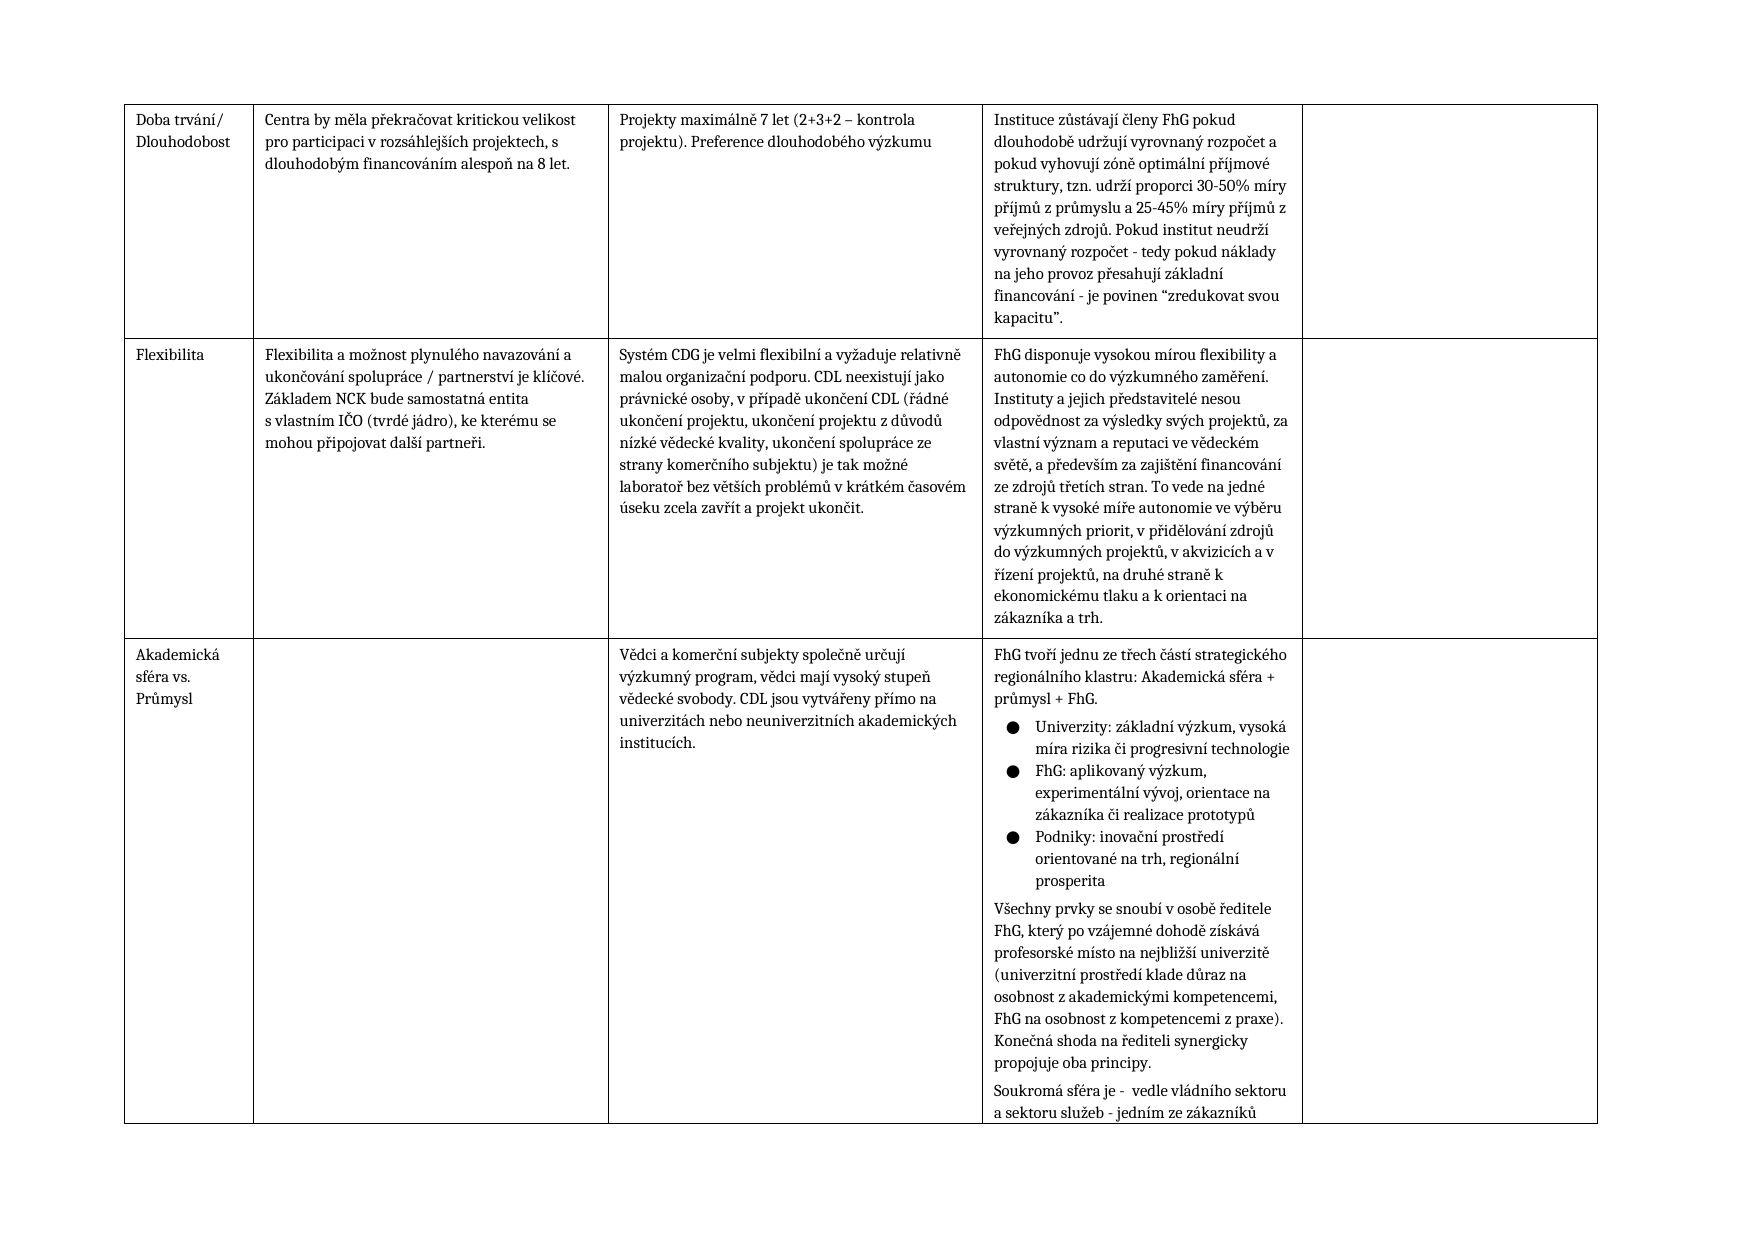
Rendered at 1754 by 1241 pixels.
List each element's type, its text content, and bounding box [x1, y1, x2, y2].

table_cell Projekty maximálně 7 let (2+3+2 – kontrola projektu). Preference dlouhodobého výzkumu [609, 105, 982, 338]
table_cell Flexibilita a možnost plynulého navazování a ukončování spolupráce / partnerství je klíčové. Základem NCK bude samostatná entita s vlastním IČO (tvrdé jádro), ke kterému se mohou připojovat další partneři. [254, 339, 608, 638]
table_cell [1303, 639, 1597, 1123]
table_cell Flexibilita [125, 339, 253, 638]
table_cell [254, 639, 608, 1123]
table_cell Doba trvání/ Dlouhodobost [125, 105, 253, 338]
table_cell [125, 639, 253, 1123]
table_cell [983, 639, 1302, 1123]
table_cell FhG disponuje vysokou mírou flexibility a autonomie co do výzkumného zaměření. Instituty a jejich představitelé nesou odpovědnost za výsledky svých projektů, za vlastní význam a reputaci ve vědeckém světě, a především za zajištění financování ze zdrojů třetích stran. To vede na jedné straně k vysoké míře autonomie ve výběru výzkumných priorit, v přidělování zdrojů do výzkumných projektů, v akvizicích a v řízení projektů, na druhé straně k ekonomickému tlaku a k orientaci na zákazníka a trh. [983, 339, 1302, 638]
table_cell [1303, 339, 1597, 638]
table_cell Centra by měla překračovat kritickou velikost pro participaci v rozsáhlejších projektech, s dlouhodobým financováním alespoň na 8 let. [254, 105, 608, 338]
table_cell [609, 639, 982, 1123]
table_cell Systém CDG je velmi flexibilní a vyžaduje relativně malou organizační podporu. CDL neexistují jako právnické osoby, v případě ukončení CDL (řádné ukončení projektu, ukončení projektu z důvodů nízké vědecké kvality, ukončení spolupráce ze strany komerčního subjektu) je tak možné laboratoř bez větších problémů v krátkém časovém úseku zcela zavřít a projekt ukončit. [609, 339, 982, 638]
table_cell [1303, 105, 1597, 338]
table_cell Instituce zůstávají členy FhG pokud dlouhodobě udržují vyrovnaný rozpočet a pokud vyhovují zóně optimální příjmové struktury, tzn. udrží proporci 30-50% míry příjmů z průmyslu a 25-45% míry příjmů z veřejných zdrojů. Pokud institut neudrží vyrovnaný rozpočet - tedy pokud náklady na jeho provoz přesahují základní financování - je povinen “zredukovat svou kapacitu”. [983, 105, 1302, 338]
